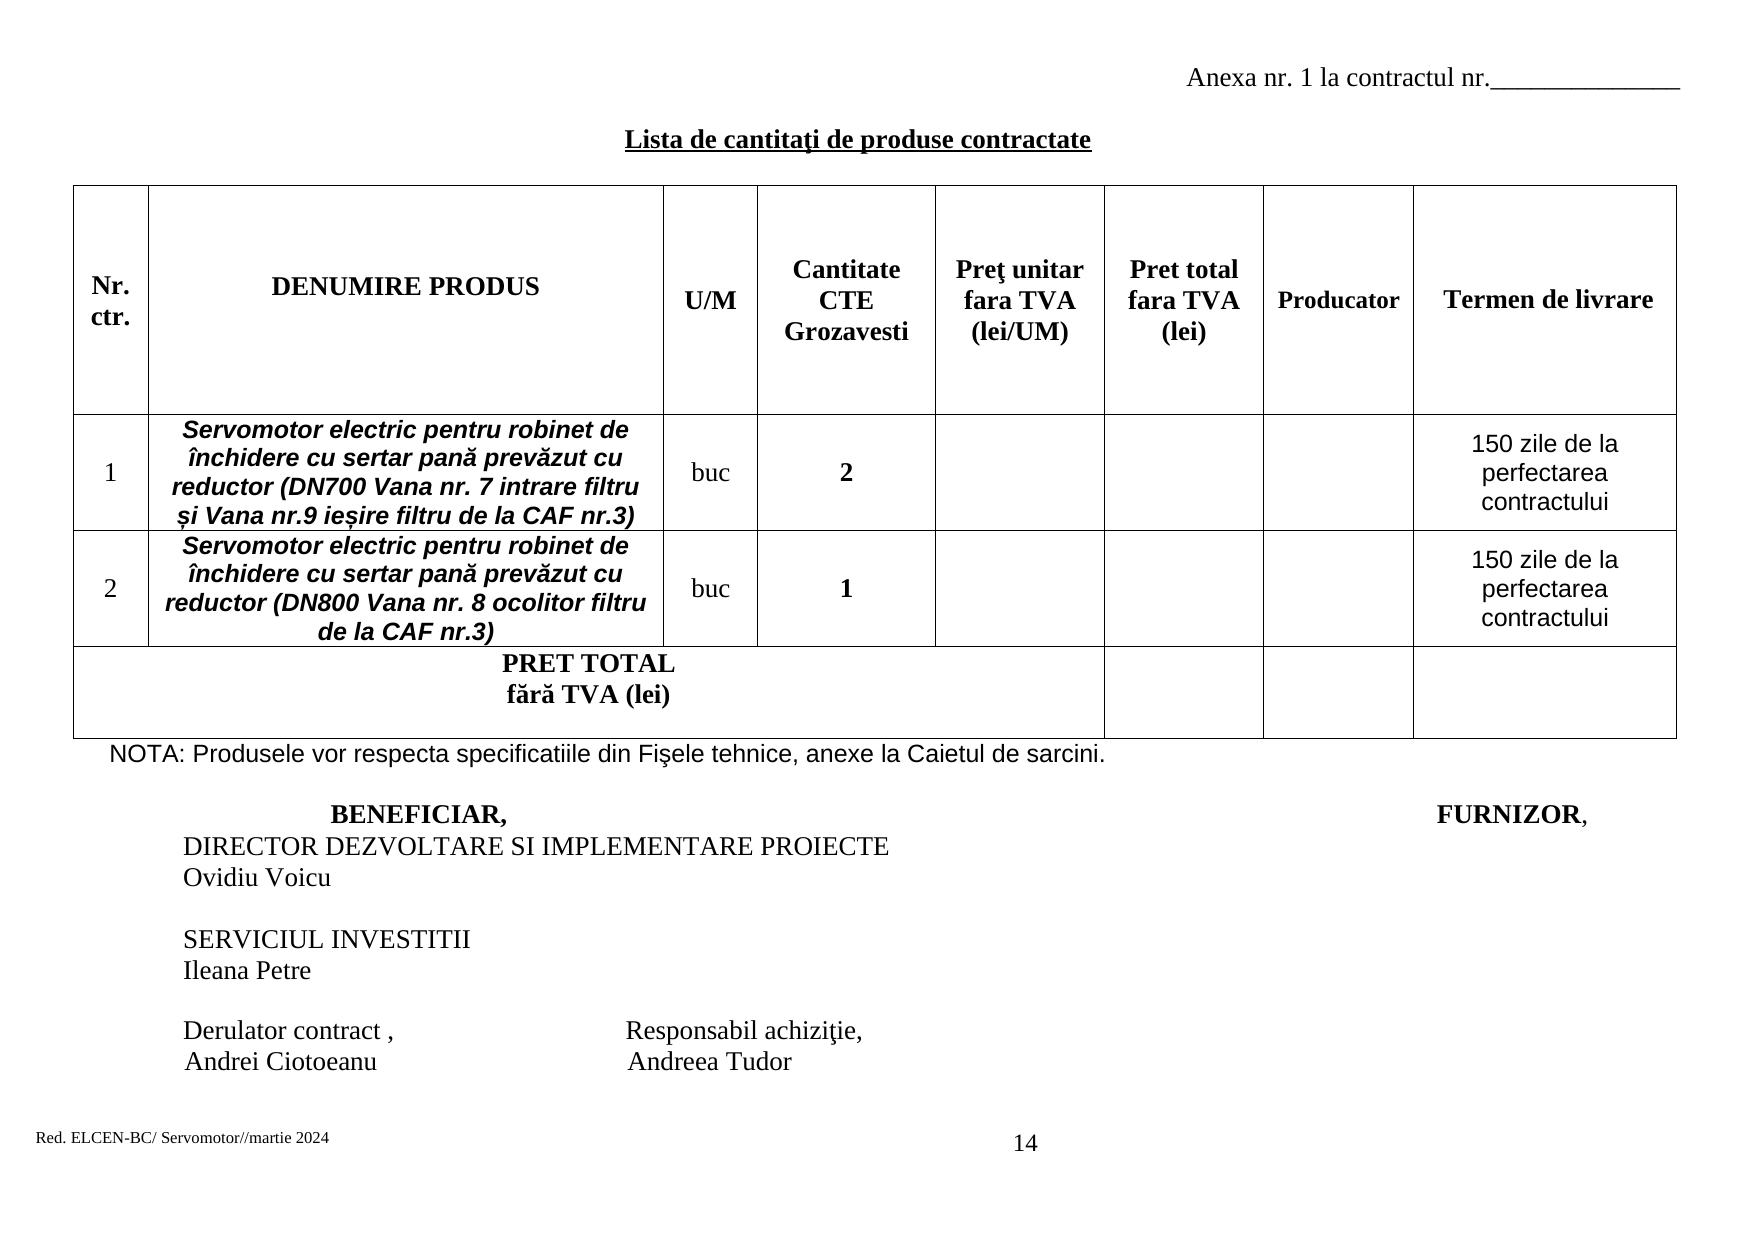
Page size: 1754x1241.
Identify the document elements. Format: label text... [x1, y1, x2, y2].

table_cell 150 zile de la perfectarea contractului [1414, 415, 1676, 529]
table_header Nr. ctr. [74, 186, 148, 413]
text DIRECTOR DEZVOLTARE SI IMPLEMENTARE PROIECTE [35, 830, 1680, 861]
table_cell [1264, 531, 1413, 646]
table_header DENUMIRE PRODUS [149, 186, 663, 413]
table_cell 150 zile de la perfectarea contractului [1414, 531, 1676, 646]
table_cell [1105, 531, 1263, 646]
table_cell [1264, 647, 1413, 738]
table_cell PRET TOTAL fără TVA (lei) [74, 647, 1104, 738]
table_cell [1105, 415, 1263, 529]
table_header Preţ unitar fara TVA (lei/UM) [936, 186, 1104, 413]
table_header Cantitate CTE Grozavesti [758, 186, 935, 413]
text NOTA: Produsele vor respecta specificatiile din Fişele tehnice, anexe la Caietul de sarcini. [35, 739, 1680, 767]
text Lista de cantitaţi de produse contractate [35, 123, 1680, 154]
table_cell [1264, 415, 1413, 529]
text Derulator contract , Responsabil achiziţie, [35, 1014, 1680, 1045]
table_cell 2 [758, 415, 935, 529]
text BENEFICIAR, FURNIZOR, [109, 799, 1680, 830]
table_cell buc [664, 531, 757, 646]
table_cell [936, 415, 1104, 529]
text Ileana Petre [109, 954, 1680, 986]
table_cell 1 [74, 415, 148, 529]
table_header Pret total fara TVA (lei) [1105, 186, 1263, 413]
table_header Producator [1264, 186, 1413, 413]
table_header U/M [664, 186, 757, 413]
text Andrei Ciotoeanu Andreea Tudor [35, 1045, 1680, 1077]
text Ovidiu Voicu [35, 861, 1680, 892]
table_cell [1414, 647, 1676, 738]
table_cell 2 [74, 531, 148, 646]
table_cell 1 [758, 531, 935, 646]
text SERVICIUL INVESTITII [109, 923, 1680, 954]
table_cell Servomotor electric pentru robinet de închidere cu sertar pană prevăzut cu reductor (DN700 Vana nr. 7 intrare filtru și Vana nr.9 ieșire filtru de la CAF nr.3) [149, 415, 663, 529]
table_cell [1105, 647, 1263, 738]
table_cell [936, 531, 1104, 646]
table_cell buc [664, 415, 757, 529]
table_cell Servomotor electric pentru robinet de închidere cu sertar pană prevăzut cu reductor (DN800 Vana nr. 8 ocolitor filtru de la CAF nr.3) [149, 531, 663, 646]
table_header Termen de livrare [1414, 186, 1676, 413]
text Anexa nr. 1 la contractul nr.______________ [35, 61, 1680, 92]
